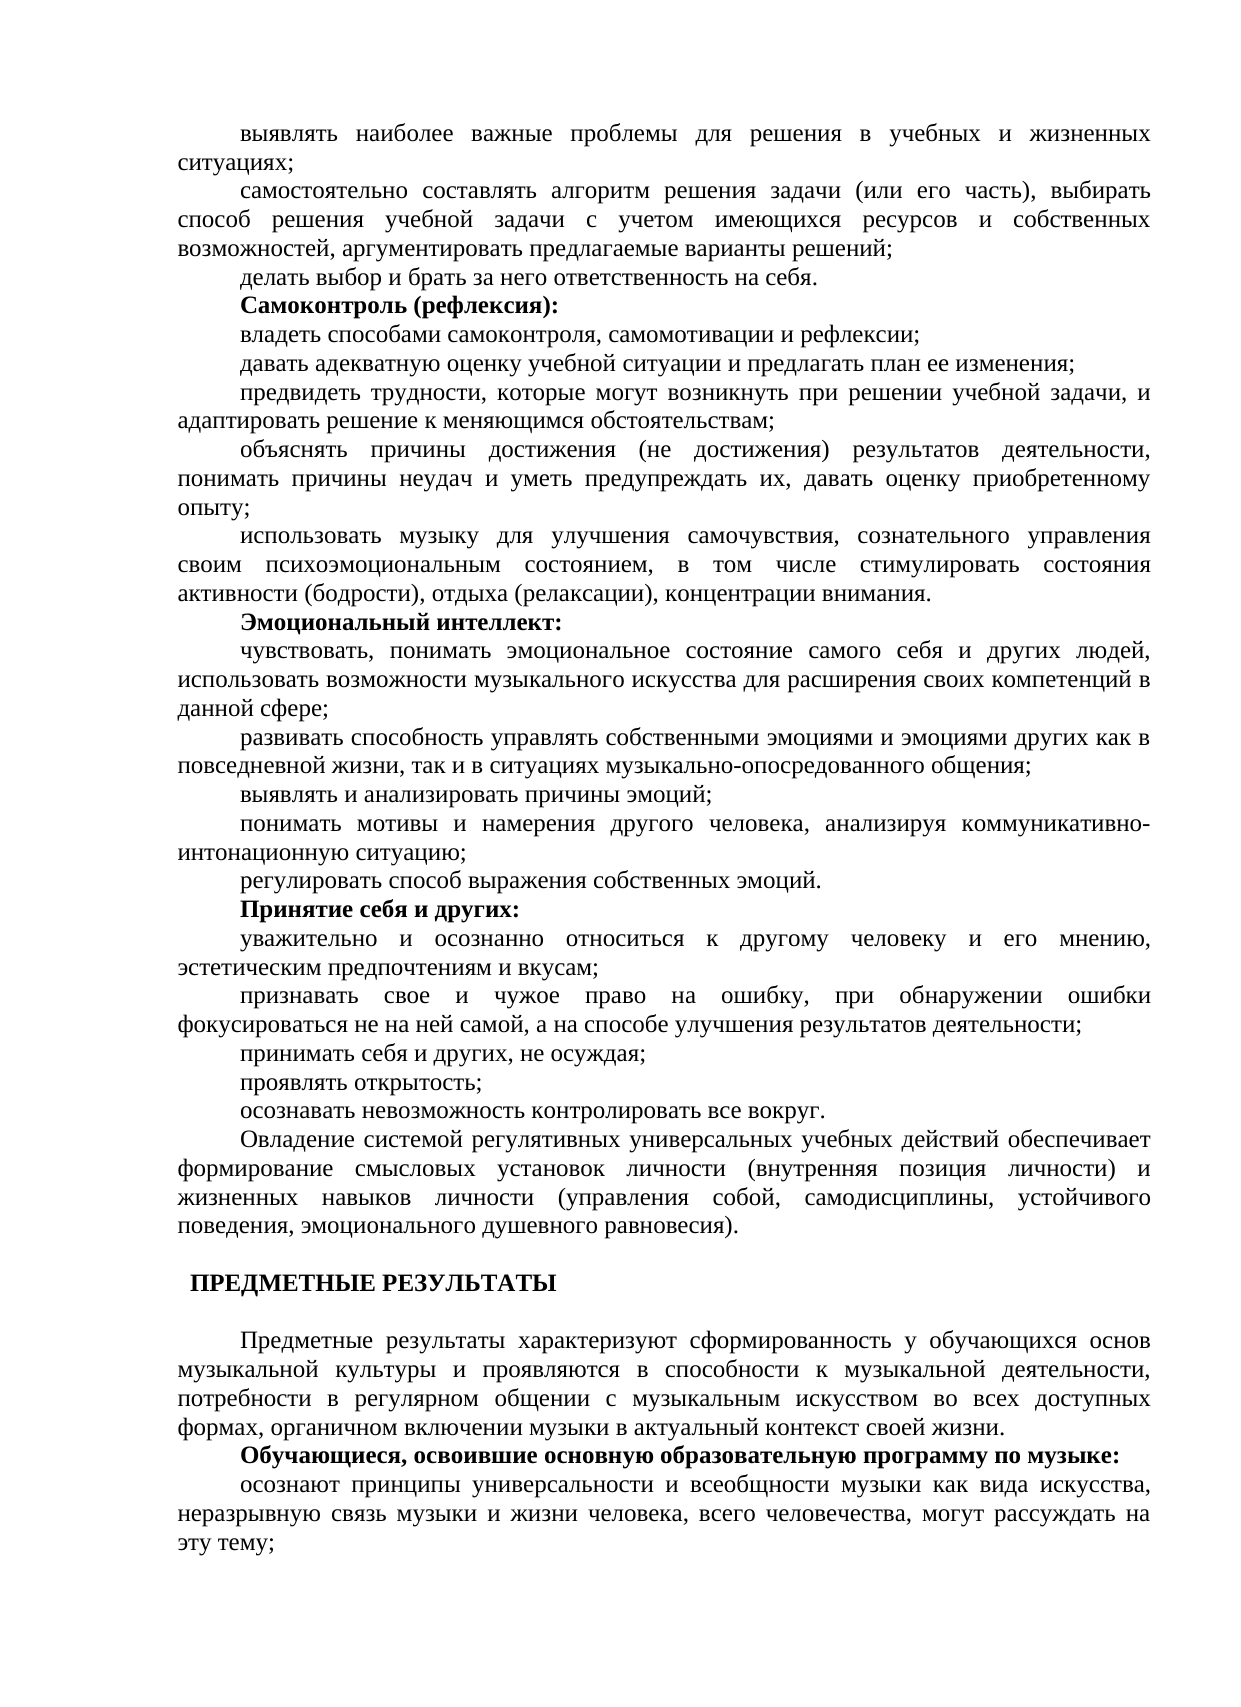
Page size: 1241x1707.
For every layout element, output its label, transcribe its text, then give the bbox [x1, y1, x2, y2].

text Принятие себя и других: [177, 894, 1152, 923]
text объяснять причины достижения (не достижения) результатов деятельности, понимать причины неудач и уметь предупреждать их, давать оценку приобретенному опыту; [177, 434, 1152, 521]
text регулировать способ выражения собственных эмоций. [177, 866, 1152, 894]
text Предметные результаты характеризуют сформированность у обучающихся основ музыкальной культуры и проявляются в способности к музыкальной деятельности, потребности в регулярном общении с музыкальным искусством во всех доступных формах, органичном включении музыки в актуальный контекст своей жизни. [177, 1326, 1152, 1441]
text принимать себя и других, не осуждая; [177, 1038, 1152, 1067]
text использовать музыку для улучшения самочувствия, сознательного управления своим психоэмоциональным состоянием, в том числе стимулировать состояния активности (бодрости), отдыха (релаксации), концентрации внимания. [177, 521, 1152, 607]
text выявлять и анализировать причины эмоций; [177, 779, 1152, 808]
text давать адекватную оценку учебной ситуации и предлагать план ее изменения; [177, 348, 1152, 377]
text понимать мотивы и намерения другого человека, анализируя коммуникативно-интонационную ситуацию; [177, 808, 1152, 866]
text ПРЕДМЕТНЫЕ РЕЗУЛЬТАТЫ [190, 1268, 1152, 1297]
text предвидеть трудности, которые могут возникнуть при решении учебной задачи, и адаптировать решение к меняющимся обстоятельствам; [177, 377, 1152, 434]
text Овладение системой регулятивных универсальных учебных действий обеспечивает формирование смысловых установок личности (внутренняя позиция личности) и жизненных навыков личности (управления собой, самодисциплины, устойчивого поведения, эмоционального душевного равновесия). [177, 1124, 1152, 1239]
text уважительно и осознанно относиться к другому человеку и его мнению, эстетическим предпочтениям и вкусам; [177, 923, 1152, 981]
text чувствовать, понимать эмоциональное состояние самого себя и других людей, использовать возможности музыкального искусства для расширения своих компетенций в данной сфере; [177, 636, 1152, 722]
text выявлять наиболее важные проблемы для решения в учебных и жизненных ситуациях; [177, 118, 1152, 176]
text осознавать невозможность контролировать все вокруг. [177, 1096, 1152, 1124]
text развивать способность управлять собственными эмоциями и эмоциями других как в повседневной жизни, так и в ситуациях музыкально-опосредованного общения; [177, 722, 1152, 779]
text признавать свое и чужое право на ошибку, при обнаружении ошибки фокусироваться не на ней самой, а на способе улучшения результатов деятельности; [177, 981, 1152, 1038]
text Эмоциональный интеллект: [177, 607, 1152, 636]
text Самоконтроль (рефлексия): [177, 291, 1152, 319]
text самостоятельно составлять алгоритм решения задачи (или его часть), выбирать способ решения учебной задачи с учетом имеющихся ресурсов и собственных возможностей, аргументировать предлагаемые варианты решений; [177, 176, 1152, 262]
text Обучающиеся, освоившие основную образовательную программу по музыке: [177, 1441, 1152, 1469]
text проявлять открытость; [177, 1067, 1152, 1096]
text осознают принципы универсальности и всеобщности музыки как вида искусства, неразрывную связь музыки и жизни человека, всего человечества, могут рассуждать на эту тему; [177, 1469, 1152, 1556]
text делать выбор и брать за него ответственность на себя. [177, 262, 1152, 291]
text владеть способами самоконтроля, самомотивации и рефлексии; [177, 319, 1152, 348]
